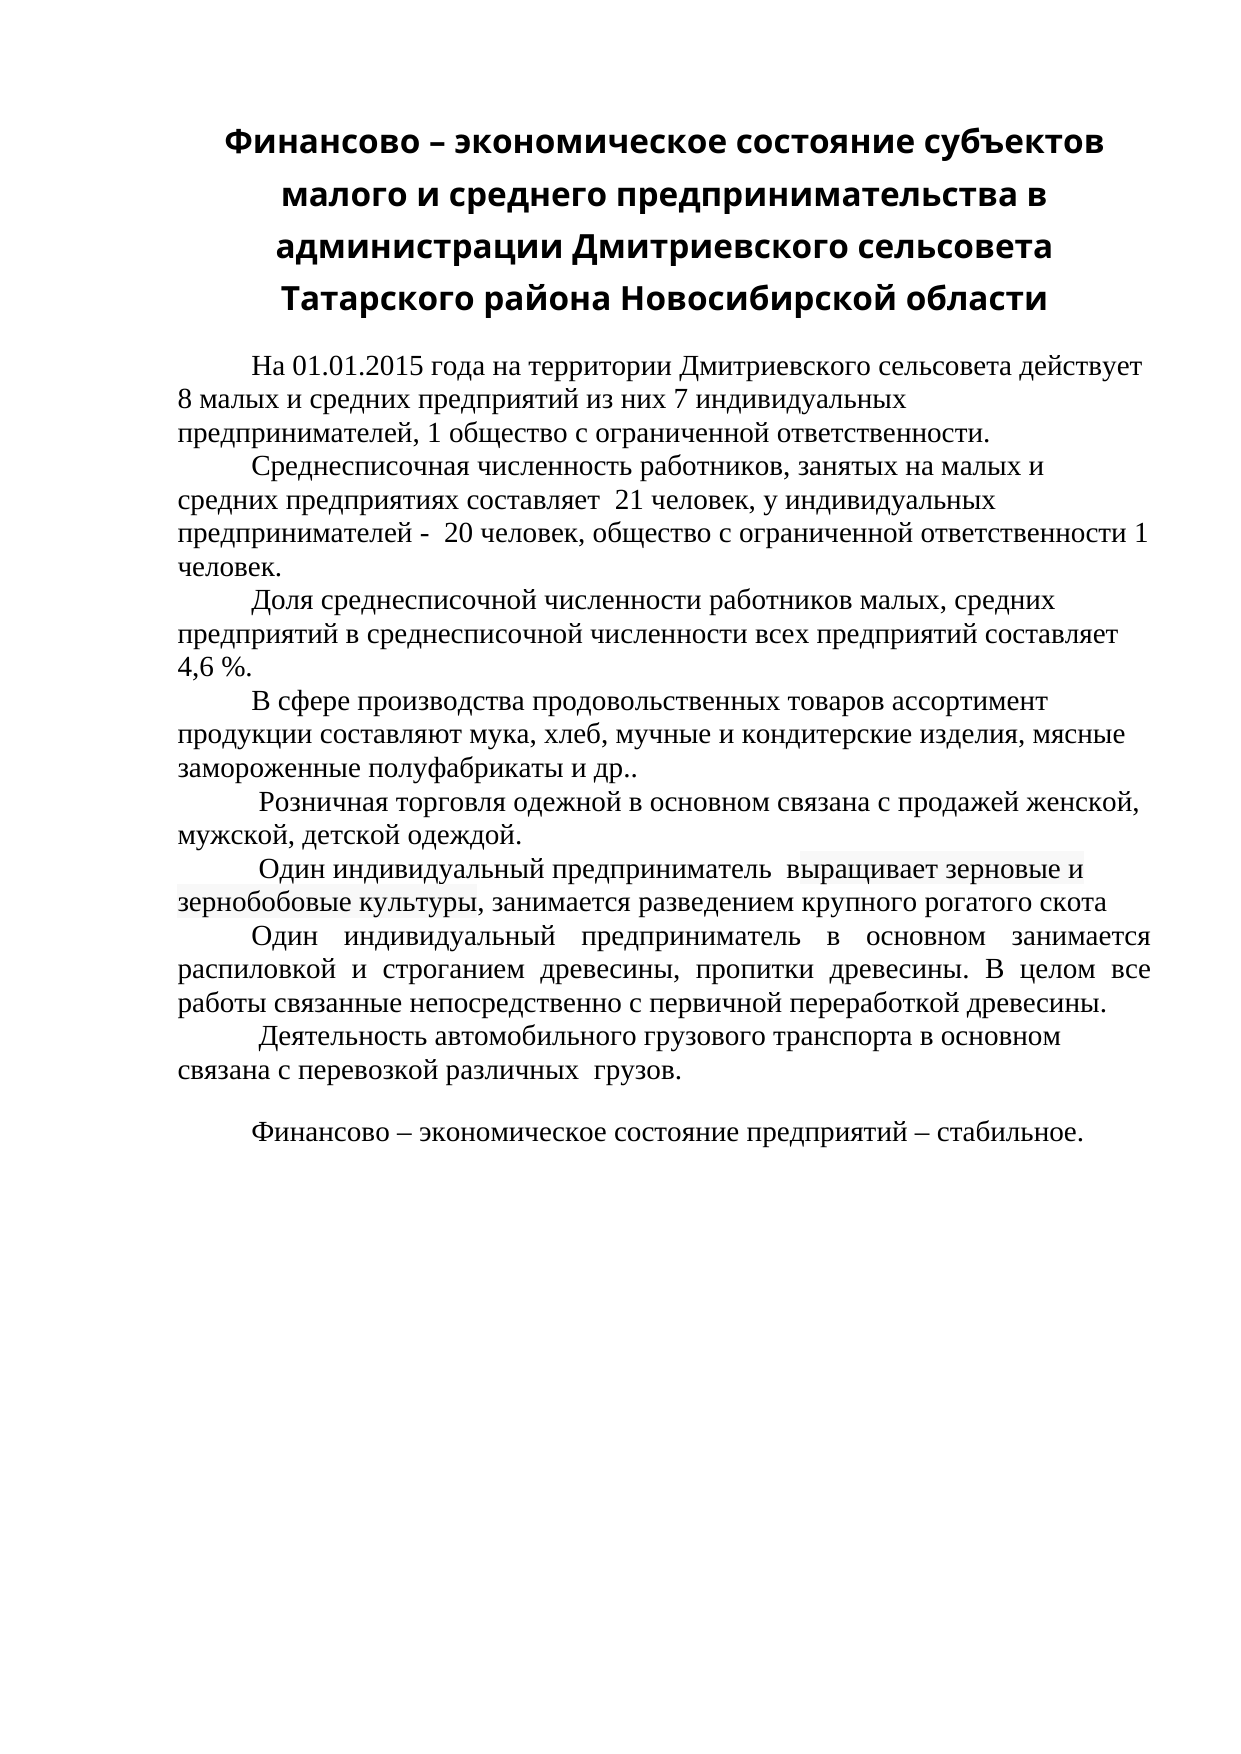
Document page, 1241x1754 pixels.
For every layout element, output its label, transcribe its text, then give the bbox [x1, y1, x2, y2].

text Розничная торговля одежной в основном связана с продажей женской, мужской, детской одеждой. [177, 784, 1152, 851]
text Финансово – экономическое состояние субъектов малого и среднего предпринимательства в администрации Дмитриевского сельсовета Татарского района Новосибирской области [177, 118, 1152, 320]
text Доля среднесписочной численности работников малых, средних предприятий в среднесписочной численности всех предприятий составляет 4,6 %. [177, 582, 1152, 683]
text Деятельность автомобильного грузового транспорта в основном связана с перевозкой различных грузов. [177, 1018, 1152, 1086]
text Один индивидуальный предприниматель в основном занимается распиловкой и строганием древесины, пропитки древесины. В целом все работы связанные непосредственно с первичной переработкой древесины. [177, 918, 1152, 1018]
text Финансово – экономическое состояние предприятий – стабильное. [177, 1114, 1152, 1147]
text В сфере производства продовольственных товаров ассортимент продукции составляют мука, хлеб, мучные и кондитерские изделия, мясные замороженные полуфабрикаты и др.. [177, 683, 1152, 784]
text На 01.01.2015 года на территории Дмитриевского сельсовета действует 8 малых и средних предприятий из них 7 индивидуальных предпринимателей, 1 общество с ограниченной ответственности. [177, 348, 1152, 448]
text Один индивидуальный предприниматель выращивает зерновые и зернобобовые культуры, занимается разведением крупного рогатого скота [177, 851, 1152, 918]
text Среднесписочная численность работников, занятых на малых и средних предприятиях составляет 21 человек, у индивидуальных предпринимателей - 20 человек, общество с ограниченной ответственности 1 человек. [177, 448, 1152, 582]
